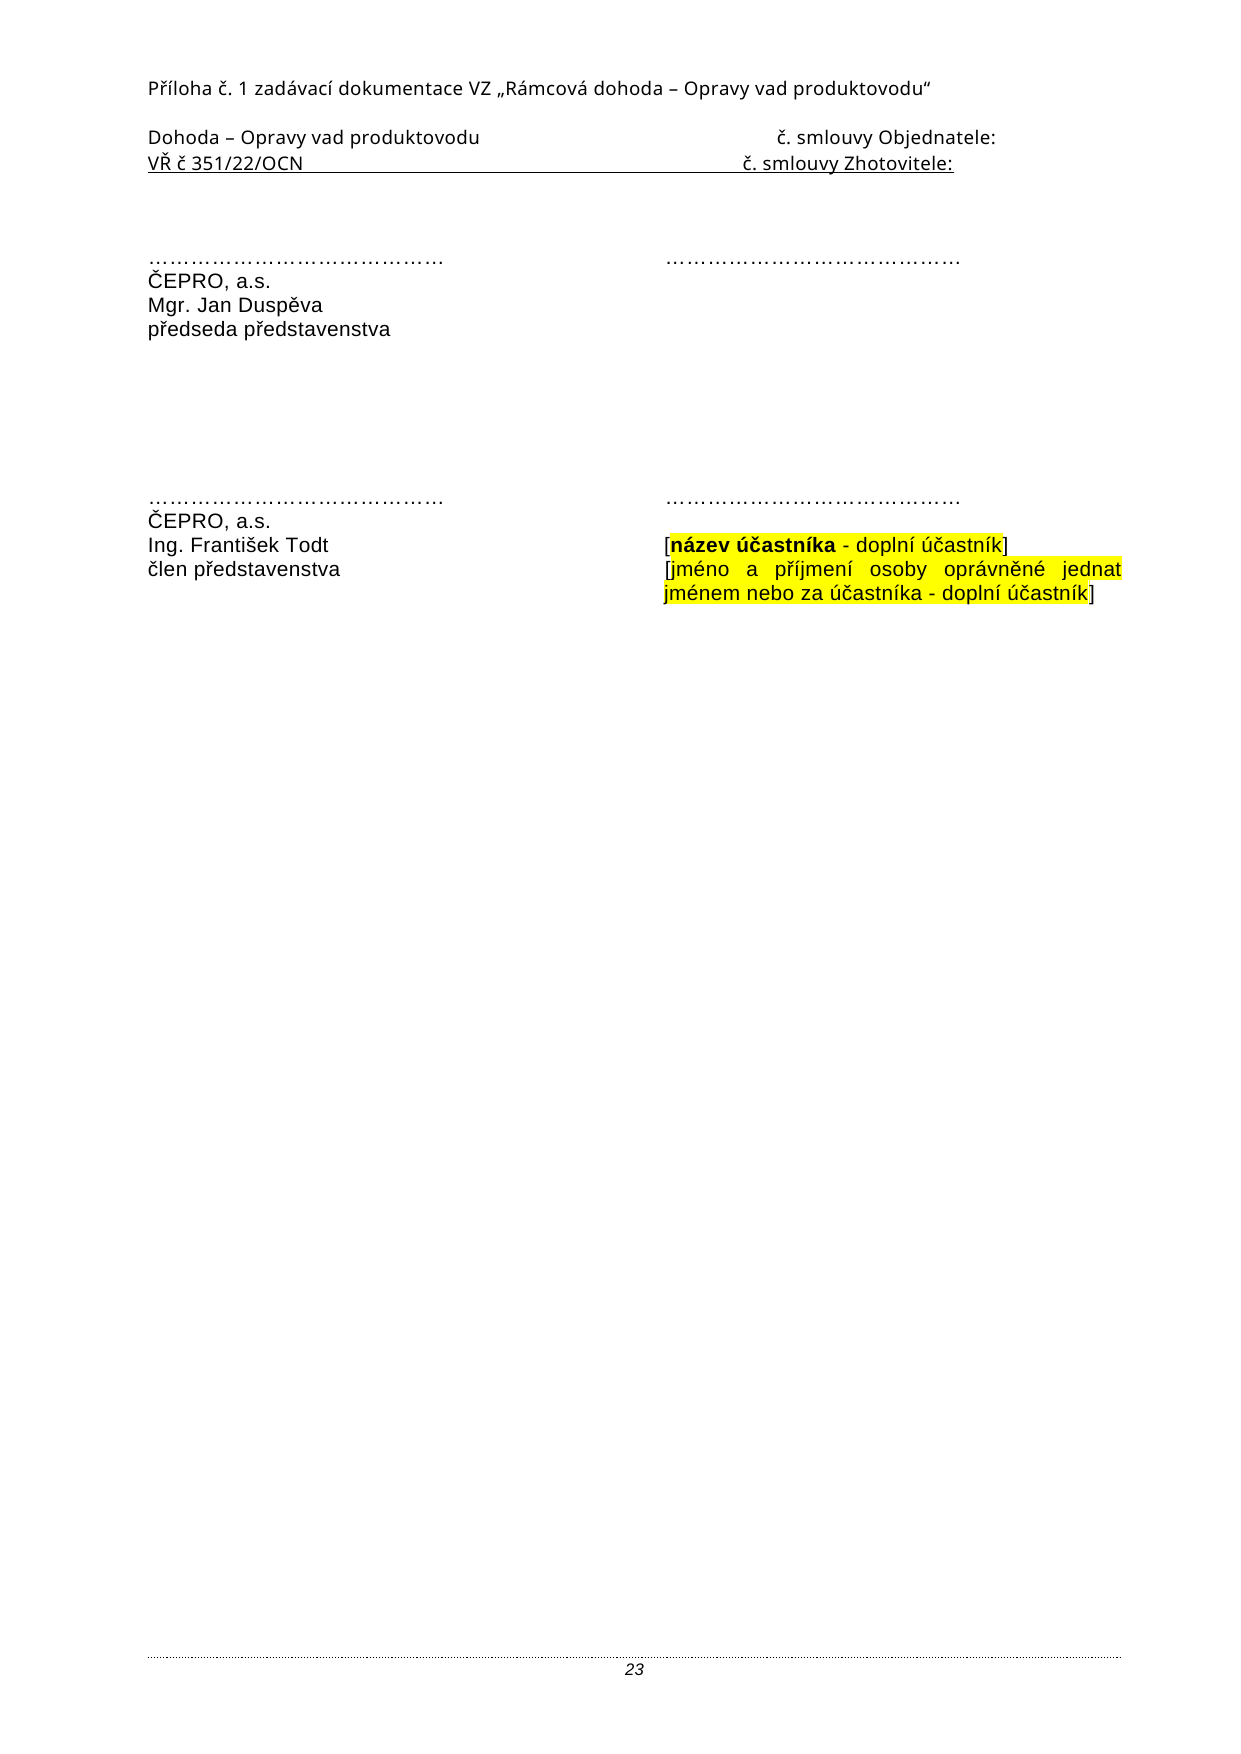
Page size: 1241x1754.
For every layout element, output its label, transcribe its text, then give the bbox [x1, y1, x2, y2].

text Ing. František Todt [název účastníka - doplní účastník] [148, 532, 1122, 556]
text člen představenstva [jméno a příjmení osoby oprávněné jednat jménem nebo za účastníka - doplní účastník] [148, 556, 671, 604]
text …………………………………… …………………………………… [148, 245, 1122, 269]
text …………………………………… …………………………………… [148, 484, 1122, 508]
text ČEPRO, a.s. [148, 508, 1122, 532]
text ČEPRO, a.s. [148, 269, 1122, 293]
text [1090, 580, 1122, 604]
text předseda představenstva [148, 317, 1122, 341]
text Mgr. Jan Duspěva [148, 293, 1122, 317]
